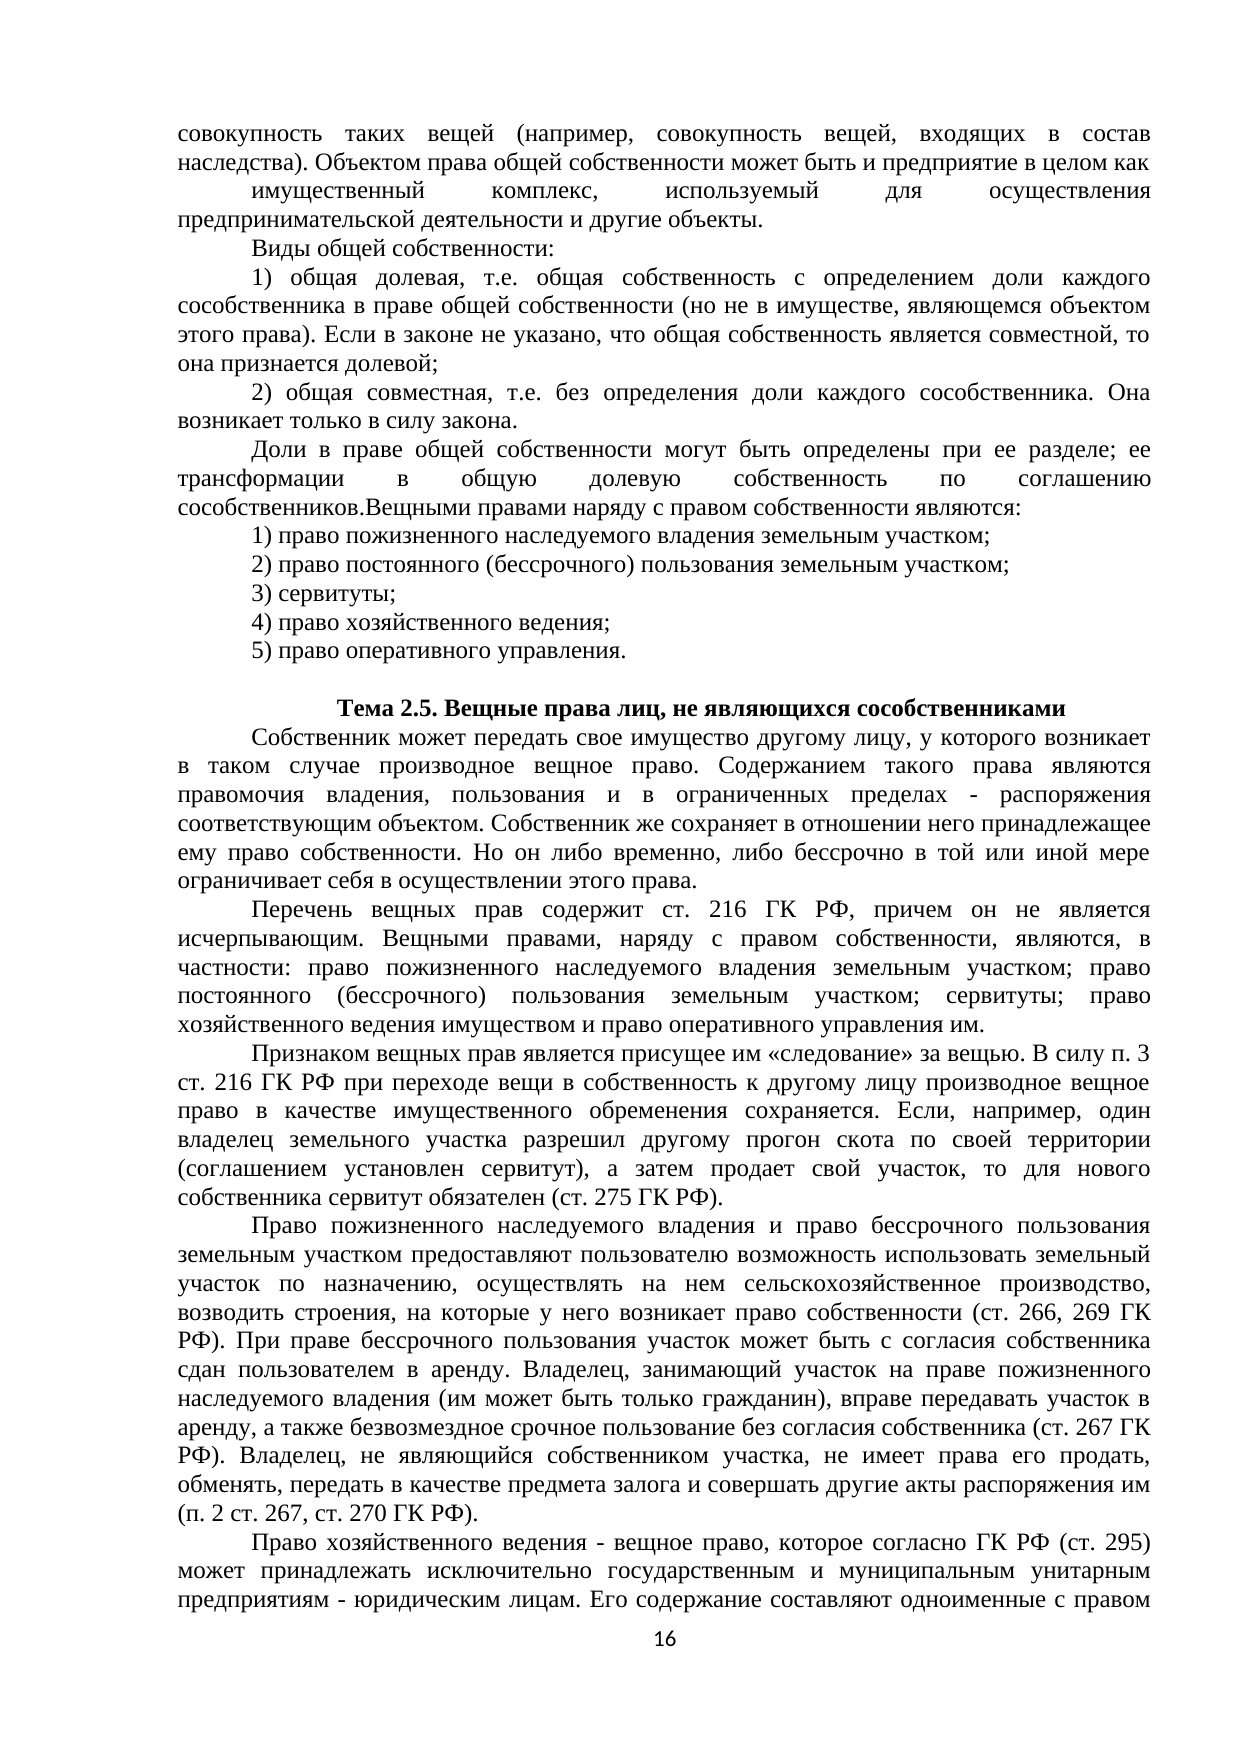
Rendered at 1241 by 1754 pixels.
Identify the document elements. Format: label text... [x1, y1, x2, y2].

text 4) право хозяйственного ведения; [177, 607, 1152, 636]
text 2) право постоянного (бессрочного) пользования земельным участком; [177, 549, 1152, 578]
text Виды общей собственности: [177, 233, 1152, 262]
text Тема 2.5. Вещные права лиц, не являющихся сособственниками [177, 693, 1152, 722]
text Признаком вещных прав является присущее им «следование» за вещью. В силу п. 3 ст. 216 ГК РФ при переходе вещи в собственность к другому лицу производное вещное право в качестве имущественного обременения сохраняется. Если, например, один владелец земельного участка разрешил другому прогон скота по своей территории (соглашением установлен сервитут), а затем продает свой участок, то для нового собственника сервитут обязателен (ст. 275 ГК РФ). [177, 1038, 1152, 1211]
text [177, 1527, 1152, 1613]
text 1) право пожизненного наследуемого владения земельным участком; [177, 521, 1152, 549]
text 5) право оперативного управления. [177, 636, 1152, 664]
text Доли в праве общей собственности могут быть определены при ее разделе; ее трансформации в общую долевую собственность по соглашению сособственников.Вещными правами наряду с правом собственности являются: [177, 434, 1152, 521]
text Право пожизненного наследуемого владения и право бессрочного пользования земельным участком предоставляют пользователю возможность использовать земельный участок по назначению, осуществлять на нем сельскохозяйственное производство, возводить строения, на которые у него возникает право собственности (ст. 266, 269 ГК РФ). При праве бессрочного пользования участок может быть с согласия собственника сдан пользователем в аренду. Владелец, занимающий участок на праве пожизненного наследуемого владения (им может быть только гражданин), вправе передавать участок в аренду, а также безвозмездное срочное пользование без согласия собственника (ст. 267 ГК РФ). Владелец, не являющийся собственником участка, не имеет права его продать, обменять, передать в качестве предмета залога и совершать другие акты распоряжения им (п. 2 ст. 267, ст. 270 ГК РФ). [177, 1211, 1152, 1527]
text 2) общая совместная, т.е. без определения доли каждого сособственника. Она возникает только в силу закона. [177, 377, 1152, 434]
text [177, 118, 1152, 176]
text имущественный комплекс, используемый для осуществления предпринимательской деятельности и другие объекты. [177, 176, 1152, 233]
text 3) сервитуты; [177, 578, 1152, 607]
text Собственник может передать свое имущество другому лицу, у которого возникает в таком случае производное вещное право. Содержанием такого права являются правомочия владения, пользования и в ограниченных пределах - распоряжения соответствующим объектом. Собственник же сохраняет в отношении него принадлежащее ему право собственности. Но он либо временно, либо бессрочно в той или иной мере ограничивает себя в осуществлении этого права. [177, 722, 1152, 894]
text Перечень вещных прав содержит ст. 216 ГК РФ, причем он не является исчерпывающим. Вещными правами, наряду с правом собственности, являются, в частности: право пожизненного наследуемого владения земельным участком; право постоянного (бессрочного) пользования земельным участком; сервитуты; право хозяйственного ведения имуществом и право оперативного управления им. [177, 894, 1152, 1038]
text 1) общая долевая, т.е. общая собственность с определением доли каждого сособственника в праве общей собственности (но не в имуществе, являющемся объектом этого права). Если в законе не указано, что общая собственность является совместной, то она признается долевой; [177, 262, 1152, 377]
